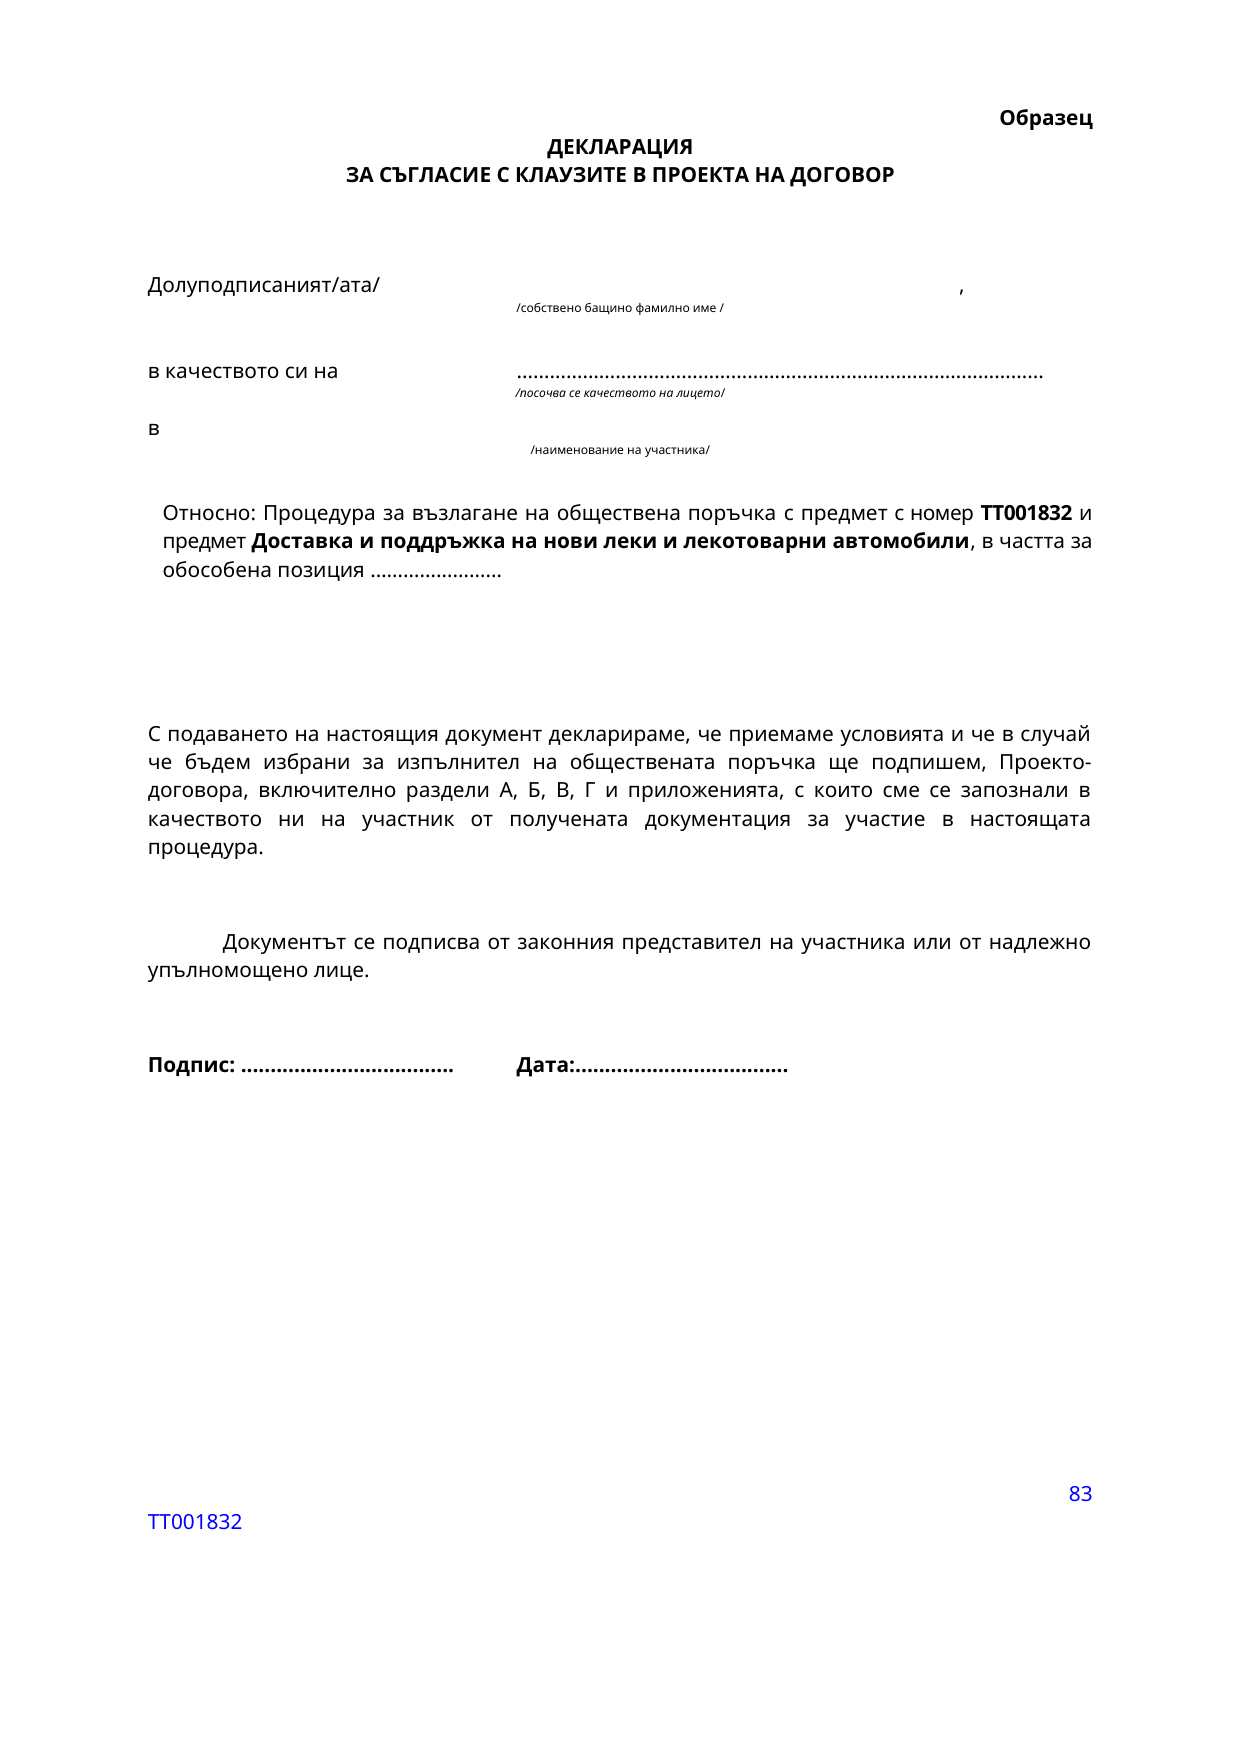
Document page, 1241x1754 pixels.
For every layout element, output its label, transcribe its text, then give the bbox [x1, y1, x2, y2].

text /собствено бащино фамилно име / [148, 299, 1092, 327]
text С подаването на настоящия документ декларираме, че приемаме условията и че в случай че бъдем избрани за изпълнител на обществената поръчка ще подпишем, Проекто-договора, включително раздели А, Б, В, Г и приложенията, с които сме се запознали в качеството ни на участник от получената документация за участие в настоящата процедура. [148, 719, 1092, 861]
text в [148, 413, 1092, 441]
text ДЕКЛАРАЦИЯ [148, 132, 1092, 160]
text /посочва се качеството на лицето/ [148, 384, 1092, 413]
text Подпис: .................................... Дата:.................................... [148, 1050, 1092, 1078]
text Долуподписаният/ата/ , [148, 271, 1092, 299]
text Относно: Процедура за възлагане на обществена поръчка с предмет с номер ТТ001832 и предмет Доставка и поддръжка на нови леки и лекотоварни автомобили, в частта за обособена позиция …………………… [162, 498, 1092, 583]
text в качеството си на …………………………………………………………………………………... [148, 356, 1092, 384]
text Образец [213, 103, 1092, 132]
text Документът се подписва от законния представител на участника или от надлежно упълномощено лице. [148, 927, 1092, 984]
text /наименование на участника/ [148, 441, 1092, 470]
text ЗА СЪГЛАСИЕ С КЛАУЗИТЕ В ПРОЕКТА НА ДОГОВОР [148, 160, 1092, 189]
